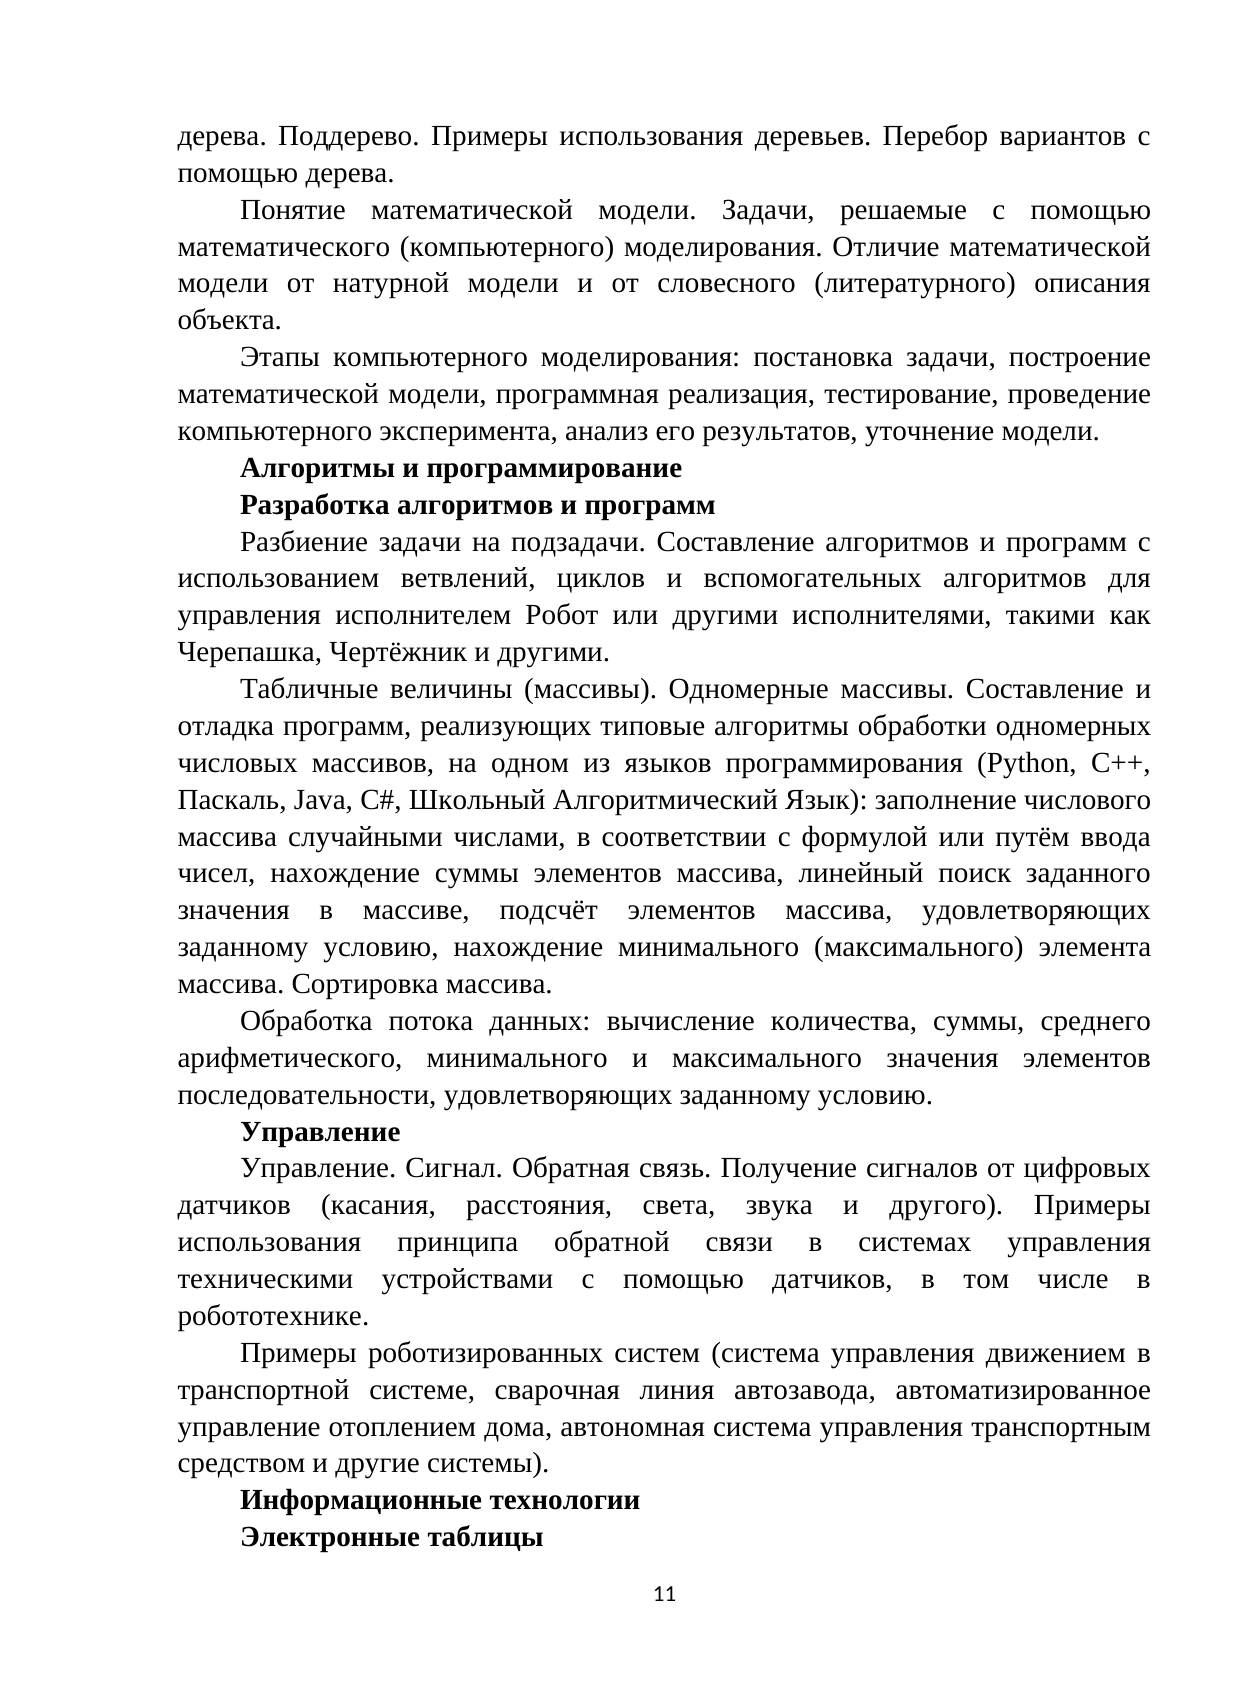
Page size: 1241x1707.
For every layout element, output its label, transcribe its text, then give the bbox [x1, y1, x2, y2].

text Понятие математической модели. Задачи, решаемые с помощью математического (компьютерного) моделирования. Отличие математической модели от натурной модели и от словесного (литературного) описания объекта. [177, 192, 1152, 336]
text Управление. Сигнал. Обратная связь. Получение сигналов от цифровых датчиков (касания, расстояния, света, звука и другого). Примеры использования принципа обратной связи в системах управления техническими устройствами с помощью датчиков, в том числе в робототехнике. [177, 1151, 1152, 1332]
text Алгоритмы и программирование [177, 450, 1152, 483]
text Обработка потока данных: вычисление количества, суммы, среднего арифметического, минимального и максимального значения элементов последовательности, удовлетворяющих заданному условию. [177, 1003, 1152, 1110]
text Электронные таблицы [177, 1519, 1152, 1553]
text Примеры роботизированных систем (система управления движением в транспортной системе, сварочная линия автозавода, автоматизированное управление отоплением дома, автономная система управления транспортным средством и другие системы). [177, 1335, 1152, 1479]
text Табличные величины (массивы). Одномерные массивы. Составление и отладка программ, реализующих типовые алгоритмы обработки одномерных числовых массивов, на одном из языков программирования (Python, C++, Паскаль, Java, C#, Школьный Алгоритмический Язык): заполнение числового массива случайными числами, в соответствии с формулой или путём ввода чисел, нахождение суммы элементов массива, линейный поиск заданного значения в массиве, подсчёт элементов массива, удовлетворяющих заданному условию, нахождение минимального (максимального) элемента массива. Сортировка массива. [177, 671, 1152, 1000]
text Этапы компьютерного моделирования: постановка задачи, построение математической модели, программная реализация, тестирование, проведение компьютерного эксперимента, анализ его результатов, уточнение модели. [177, 339, 1152, 447]
text Управление [177, 1114, 1152, 1147]
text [177, 118, 1152, 188]
text Информационные технологии [177, 1482, 1152, 1516]
text Разработка алгоритмов и программ [177, 487, 1152, 520]
text Разбиение задачи на подзадачи. Составление алгоритмов и программ с использованием ветвлений, циклов и вспомогательных алгоритмов для управления исполнителем Робот или другими исполнителями, такими как Черепашка, Чертёжник и другими. [177, 524, 1152, 668]
